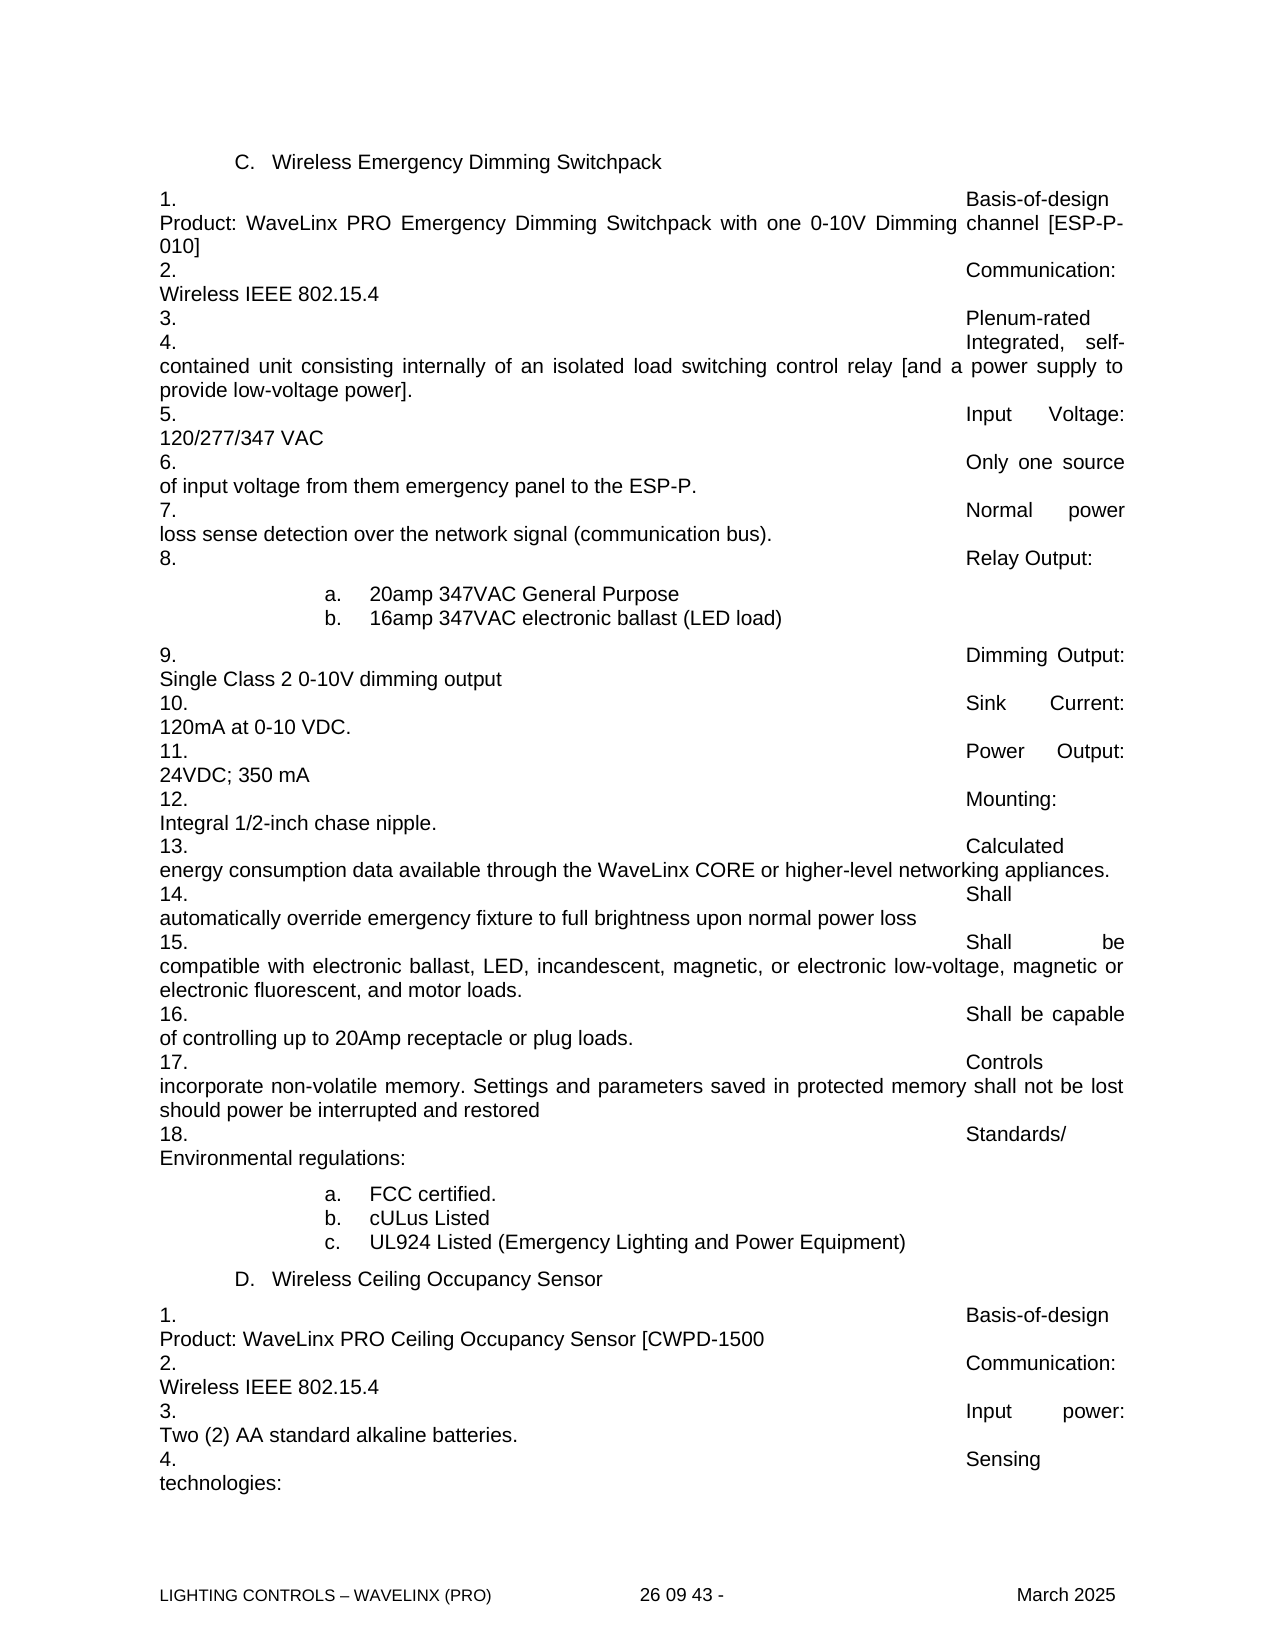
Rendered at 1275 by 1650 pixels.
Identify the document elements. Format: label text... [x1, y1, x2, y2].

text Calculated energy consumption data available through the WaveLinx CORE or higher-level networking appliances. [159, 834, 1125, 882]
list 20amp 347VAC General Purpose [324, 582, 1125, 606]
text Shall be capable of controlling up to 20Amp receptacle or plug loads. [159, 1002, 1125, 1050]
text Sensing technologies: [159, 1447, 1125, 1495]
text Communication: Wireless IEEE 802.15.4 [159, 1351, 1125, 1399]
text Relay Output: [159, 546, 1125, 570]
text Wireless Emergency Dimming Switchpack [234, 150, 1125, 174]
text Only one source of input voltage from them emergency panel to the ESP-P. [159, 450, 1125, 498]
list Basis-of-design Product: WaveLinx PRO Ceiling Occupancy Sensor [CWPD-1500 [159, 1303, 1125, 1351]
list Basis-of-design Product: WaveLinx PRO Emergency Dimming Switchpack with one 0-10V Dimming channel [ESP-P-010] [159, 186, 1125, 258]
text Sink Current: 120mA at 0-10 VDC. [159, 691, 1125, 738]
text Integrated, self-contained unit consisting internally of an isolated load switching control relay [and a power supply to provide low-voltage power]. [159, 330, 1125, 402]
text Shall be compatible with electronic ballast, LED, incandescent, magnetic, or electronic low-voltage, magnetic or electronic fluorescent, and motor loads. [159, 930, 1125, 1002]
text Normal power loss sense detection over the network signal (communication bus). [159, 498, 1125, 546]
list 16amp 347VAC electronic ballast (LED load) [324, 606, 1125, 630]
text Power Output: 24VDC; 350 mA [159, 738, 1125, 786]
text Mounting: Integral 1/2-inch chase nipple. [159, 786, 1125, 834]
text Dimming Output: Single Class 2 0-10V dimming output [159, 643, 1125, 691]
text Shall automatically override emergency fixture to full brightness upon normal power loss [159, 882, 1125, 930]
text Plenum-rated [159, 306, 1125, 330]
text Communication: Wireless IEEE 802.15.4 [159, 258, 1125, 306]
text Controls incorporate non-volatile memory. Settings and parameters saved in protected memory shall not be lost should power be interrupted and restored [159, 1050, 1125, 1122]
text Input power: Two (2) AA standard alkaline batteries. [159, 1399, 1125, 1447]
text Input Voltage: 120/277/347 VAC [159, 402, 1125, 450]
text Standards/Environmental regulations: [159, 1122, 1125, 1170]
text cULus Listed [324, 1206, 1125, 1230]
text UL924 Listed (Emergency Lighting and Power Equipment) [324, 1230, 1125, 1254]
list FCC certified. [324, 1182, 1125, 1206]
text Wireless Ceiling Occupancy Sensor [234, 1267, 1125, 1291]
